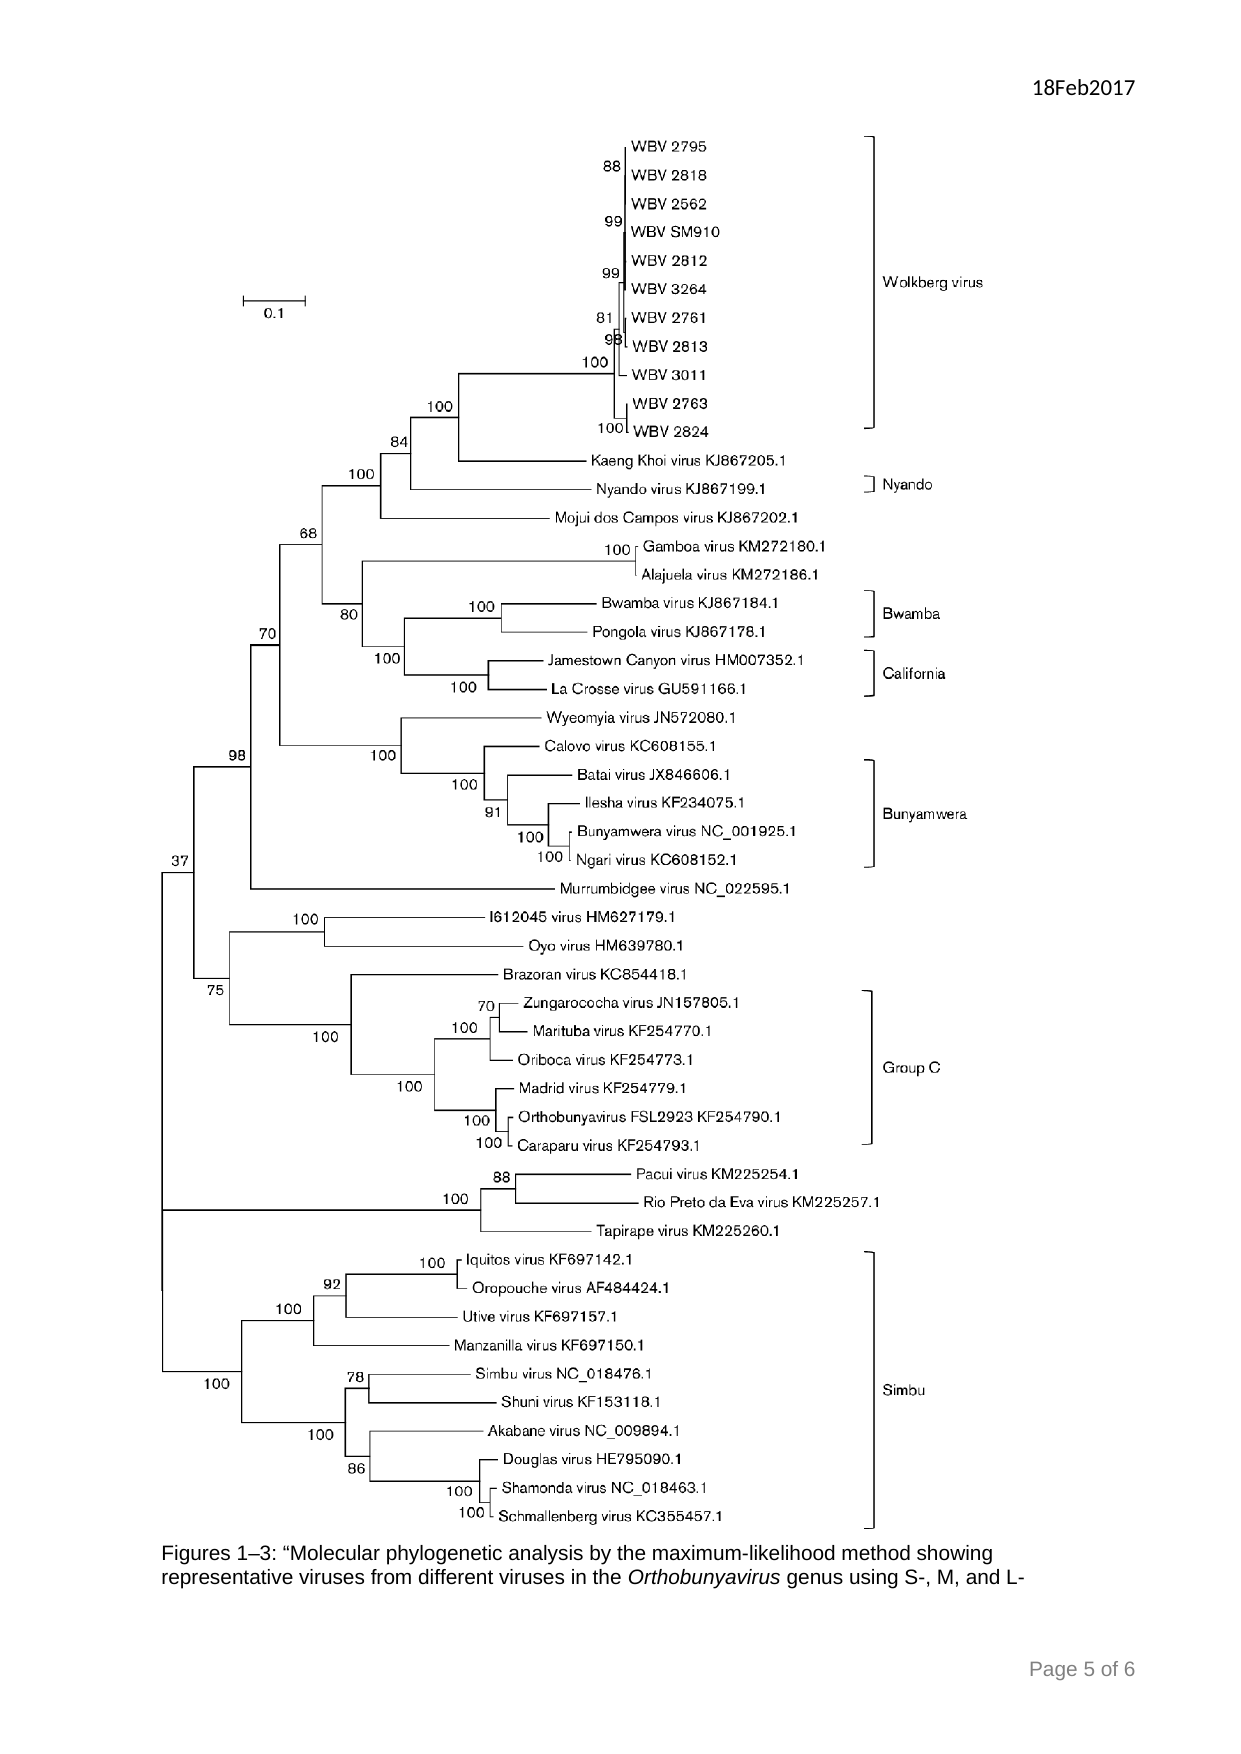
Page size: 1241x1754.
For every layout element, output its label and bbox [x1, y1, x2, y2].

table_header [150, 135, 1111, 1589]
picture [161, 135, 987, 1529]
